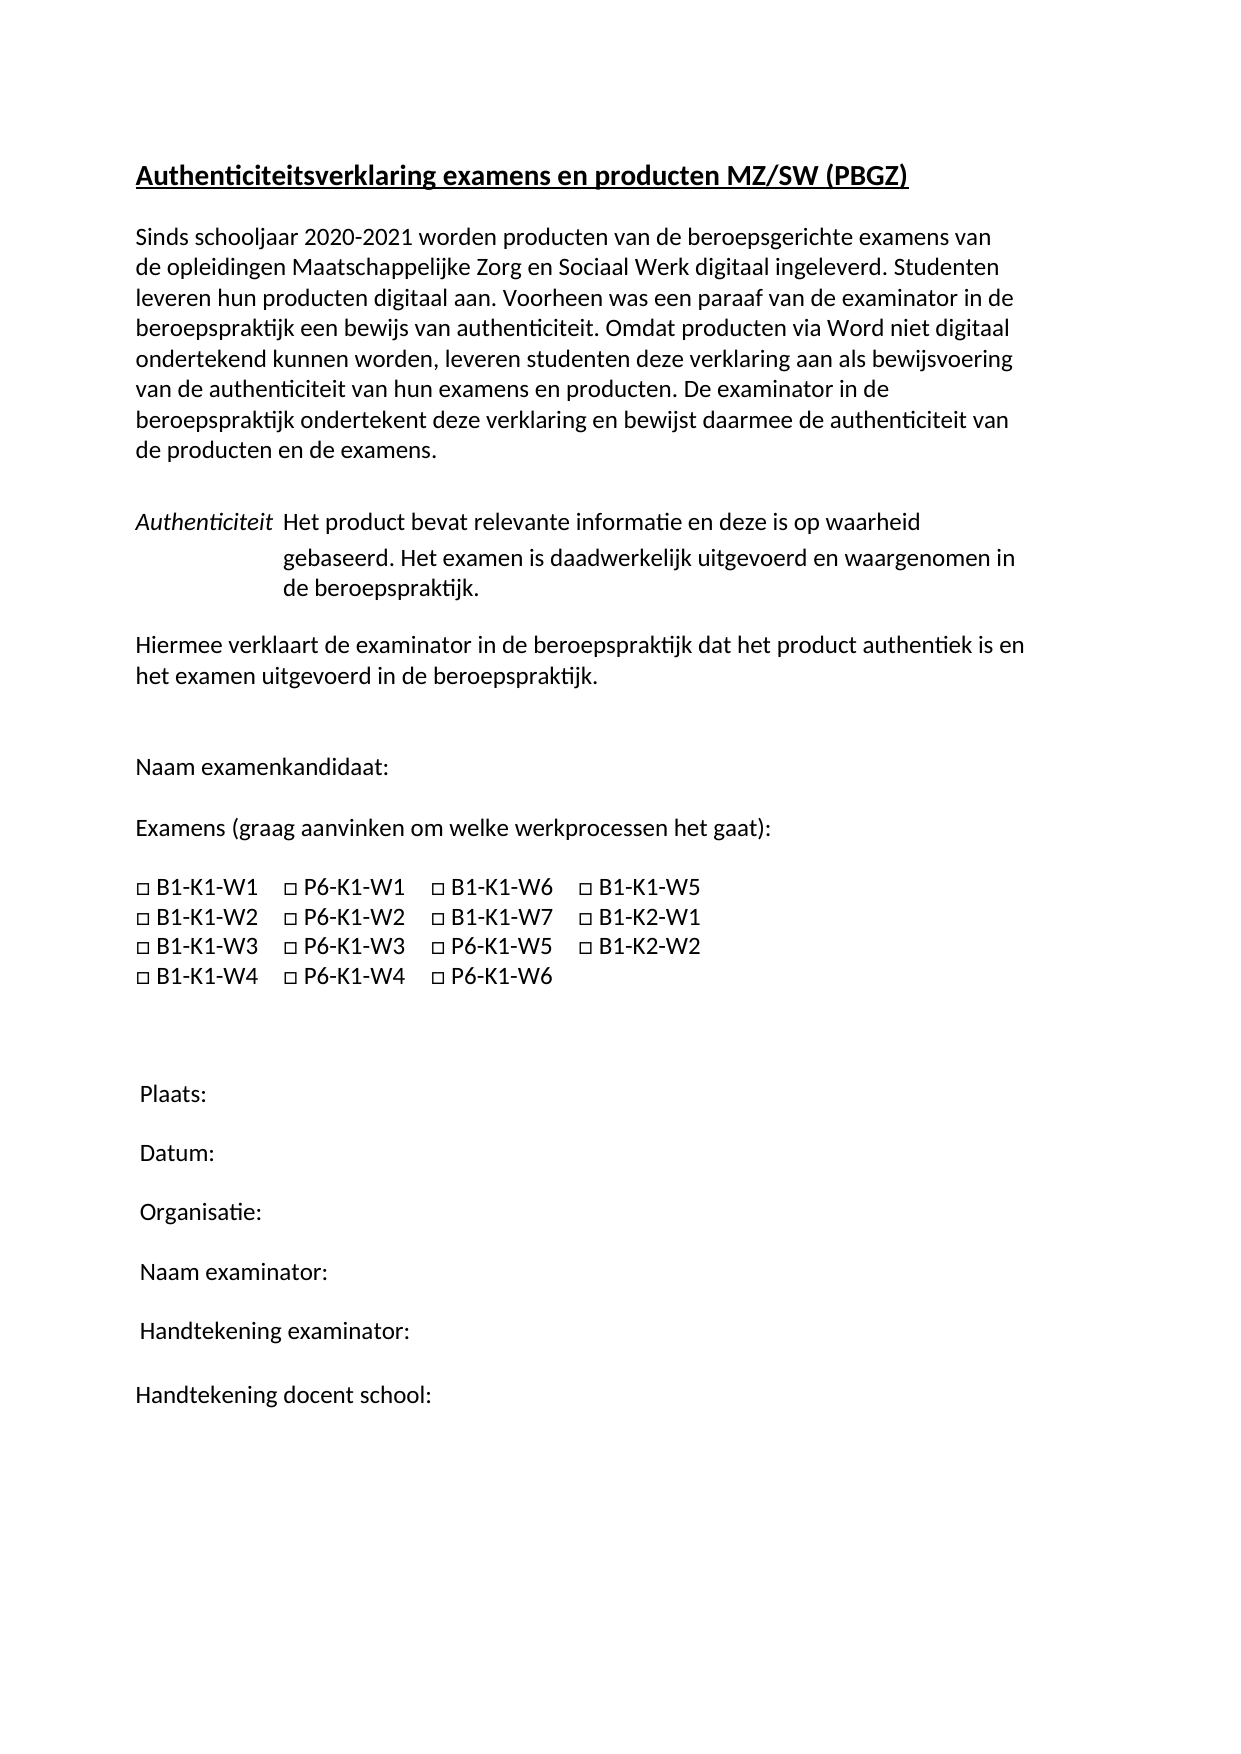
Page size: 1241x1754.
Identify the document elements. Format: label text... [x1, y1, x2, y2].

text □ B1-K1-W2 □ P6-K1-W2 □ B1-K1-W7 □ B1-K2-W1 [135, 901, 1092, 931]
text Plaats: [139, 1079, 1092, 1108]
text Naam examenkandidaat: [135, 752, 1092, 782]
text Authenticiteitsverklaring examens en producten MZ/SW (PBGZ) [135, 164, 830, 187]
text Naam examinator: [139, 1256, 1092, 1286]
text Hiermee verklaart de examinator in de beroepspraktijk dat het product authentiek is en het examen uitgevoerd in de beroepspraktijk. [135, 629, 1035, 691]
text Authenticiteit Het product bevat relevante informatie en deze is op waarheid [135, 506, 1021, 537]
text Handtekening examinator: [139, 1316, 1092, 1345]
text □ B1-K1-W1 □ P6-K1-W1 □ B1-K1-W6 □ B1-K1-W5 [135, 872, 1092, 901]
text Organisatie: [139, 1197, 1092, 1227]
text Datum: [139, 1138, 1092, 1168]
text Sinds schooljaar 2020-2021 worden producten van de beroepsgerichte examens van de opleidingen Maatschappelijke Zorg en Sociaal Werk digitaal ingeleverd. Studenten leveren hun producten digitaal aan. Voorheen was een paraaf van de examinator in de beroepspraktijk een bewijs van authenticiteit. Omdat producten via Word niet digitaal ondertekend kunnen worden, leveren studenten deze verklaring aan als bewijsvoering van de authenticiteit van hun examens en producten. De examinator in de beroepspraktijk ondertekent deze verklaring en bewijst daarmee de authenticiteit van de producten en de examens. [135, 221, 1021, 465]
text Handtekening docent school: [135, 1380, 1078, 1410]
text gebaseerd. Het examen is daadwerkelijk uitgevoerd en waargenomen in de beroepspraktijk. [209, 542, 1021, 603]
text Authenticiteitsverklaring examens en producten MZ/SW (PBGZ) [599, 164, 1092, 190]
text Examens (graag aanvinken om welke werkprocessen het gaat): [135, 813, 1092, 842]
text □ B1-K1-W4 □ P6-K1-W4 □ P6-K1-W6 [135, 961, 1092, 990]
text □ B1-K1-W3 □ P6-K1-W3 □ P6-K1-W5 □ B1-K2-W2 [135, 931, 1092, 961]
